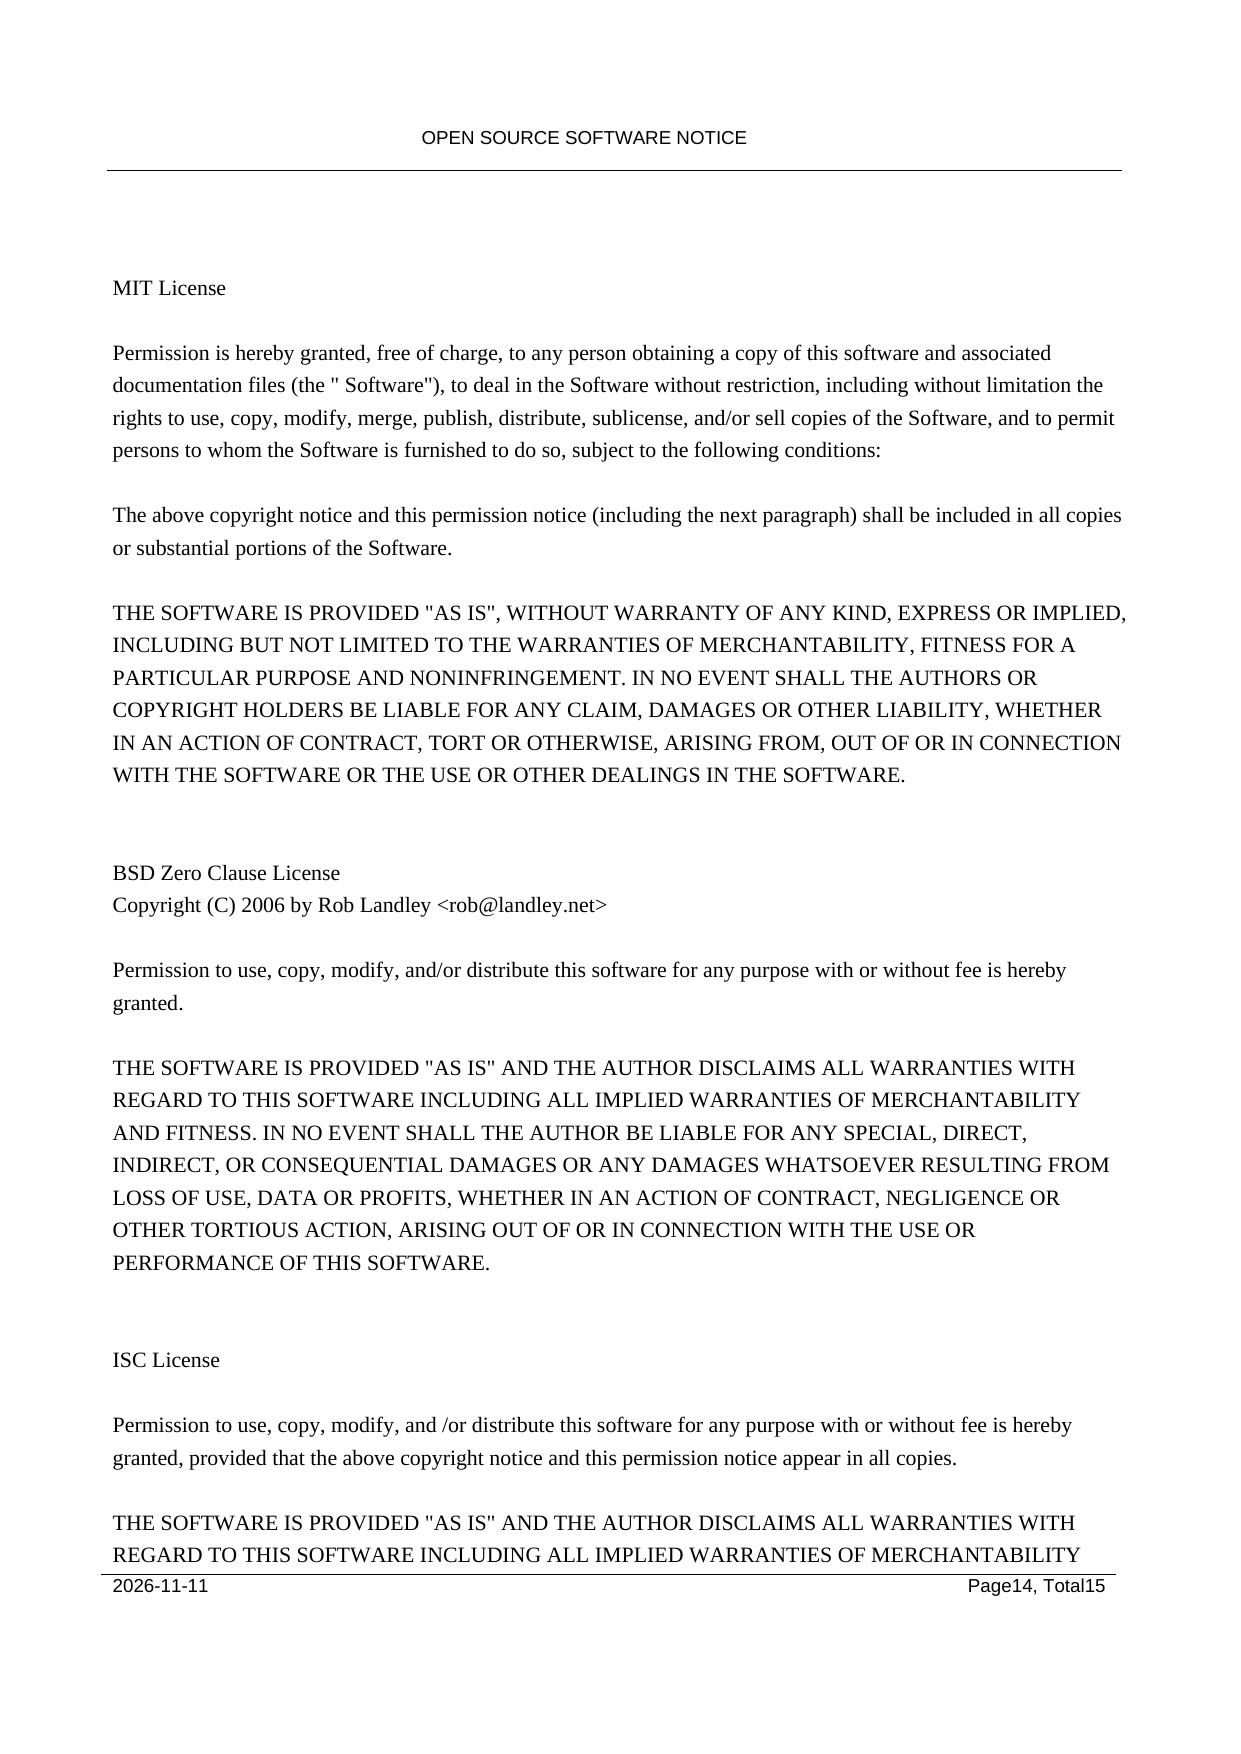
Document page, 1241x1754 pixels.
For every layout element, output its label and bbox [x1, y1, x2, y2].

text [112, 206, 1128, 1571]
